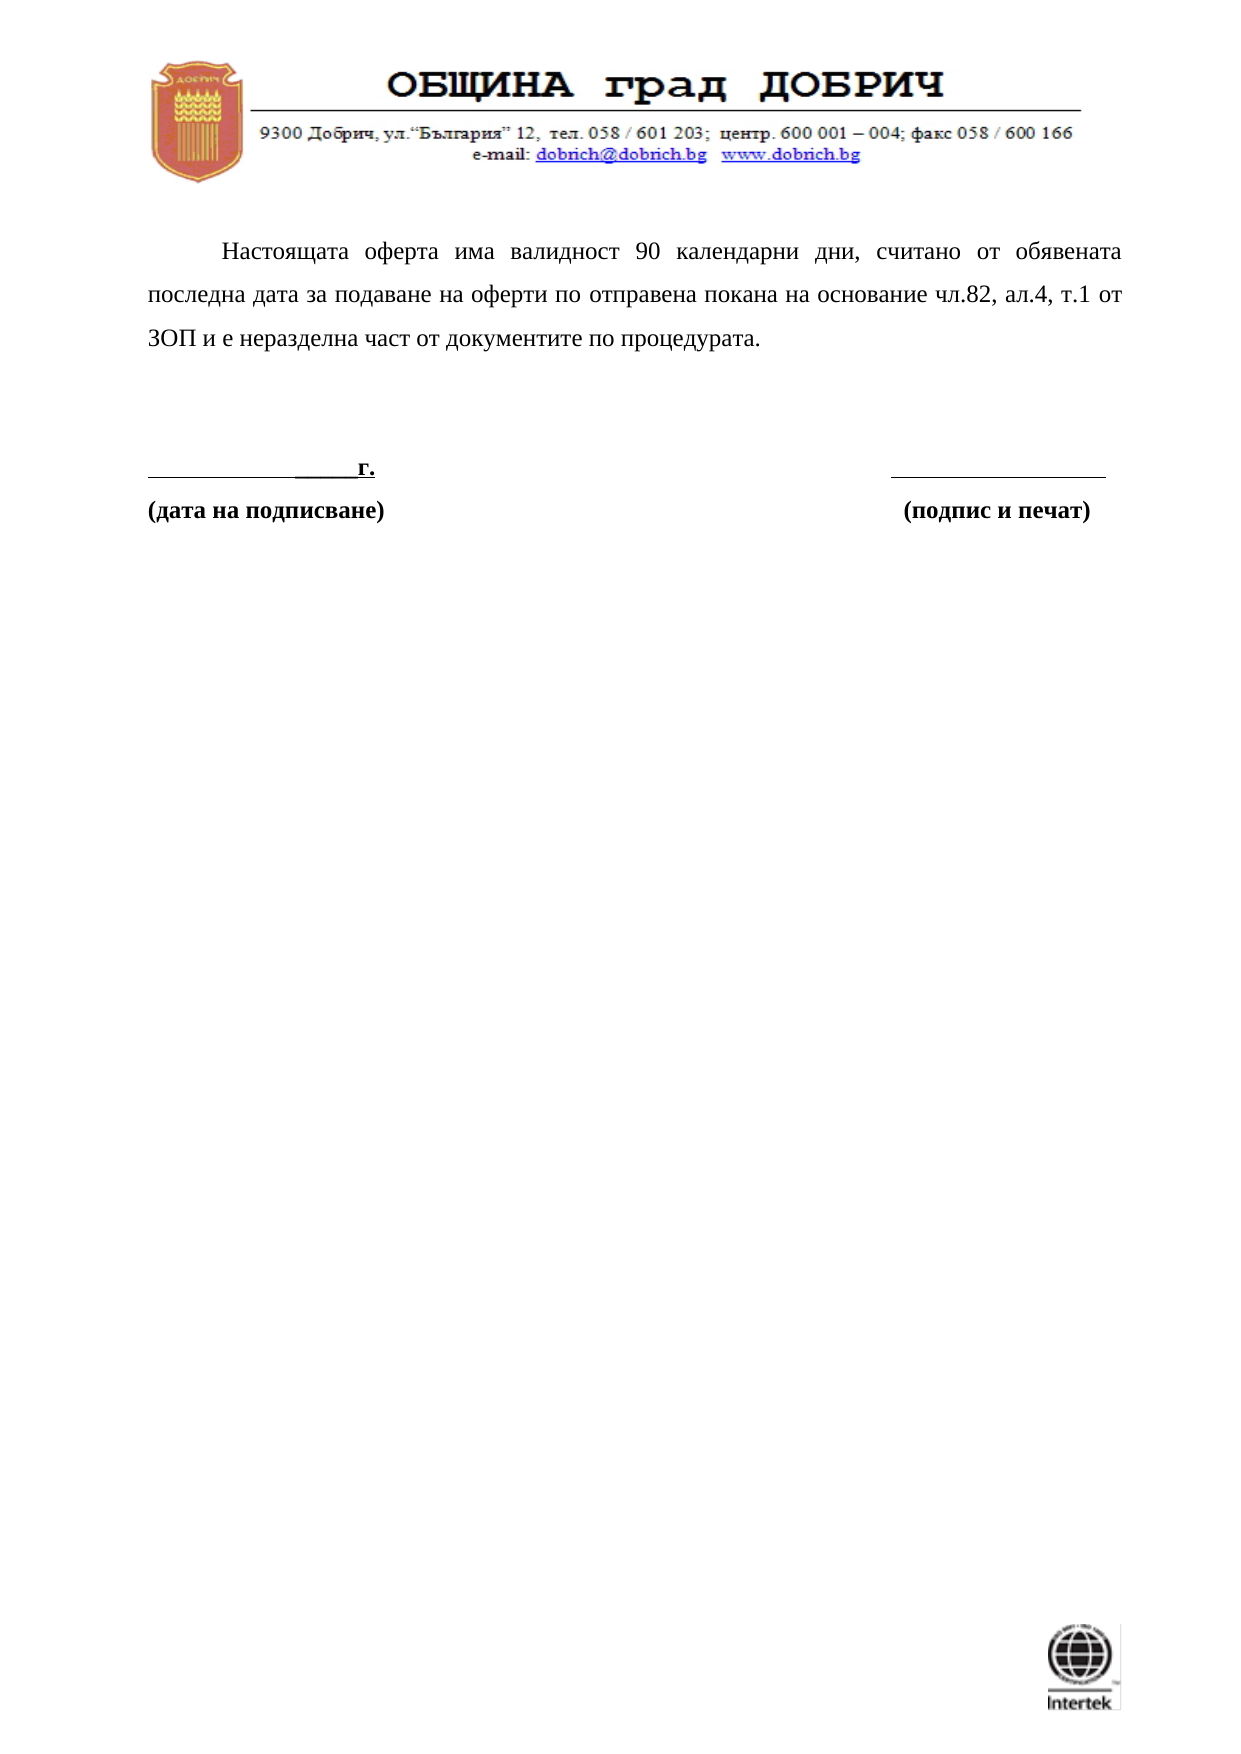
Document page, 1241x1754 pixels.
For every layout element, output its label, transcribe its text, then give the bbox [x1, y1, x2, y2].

picture [147, 59, 1086, 186]
text (дата на подписване) (подпис и печат) [148, 495, 1122, 524]
picture [1048, 1624, 1123, 1712]
text Настоящата оферта има валидност 90 календарни дни, считано от обявената последна дата за подаване на оферти по отправена покана на основание чл.82, ал.4, т.1 от ЗОП и е неразделна част от документите по процедурата. [148, 236, 1122, 351]
text _____г. [148, 452, 1122, 481]
